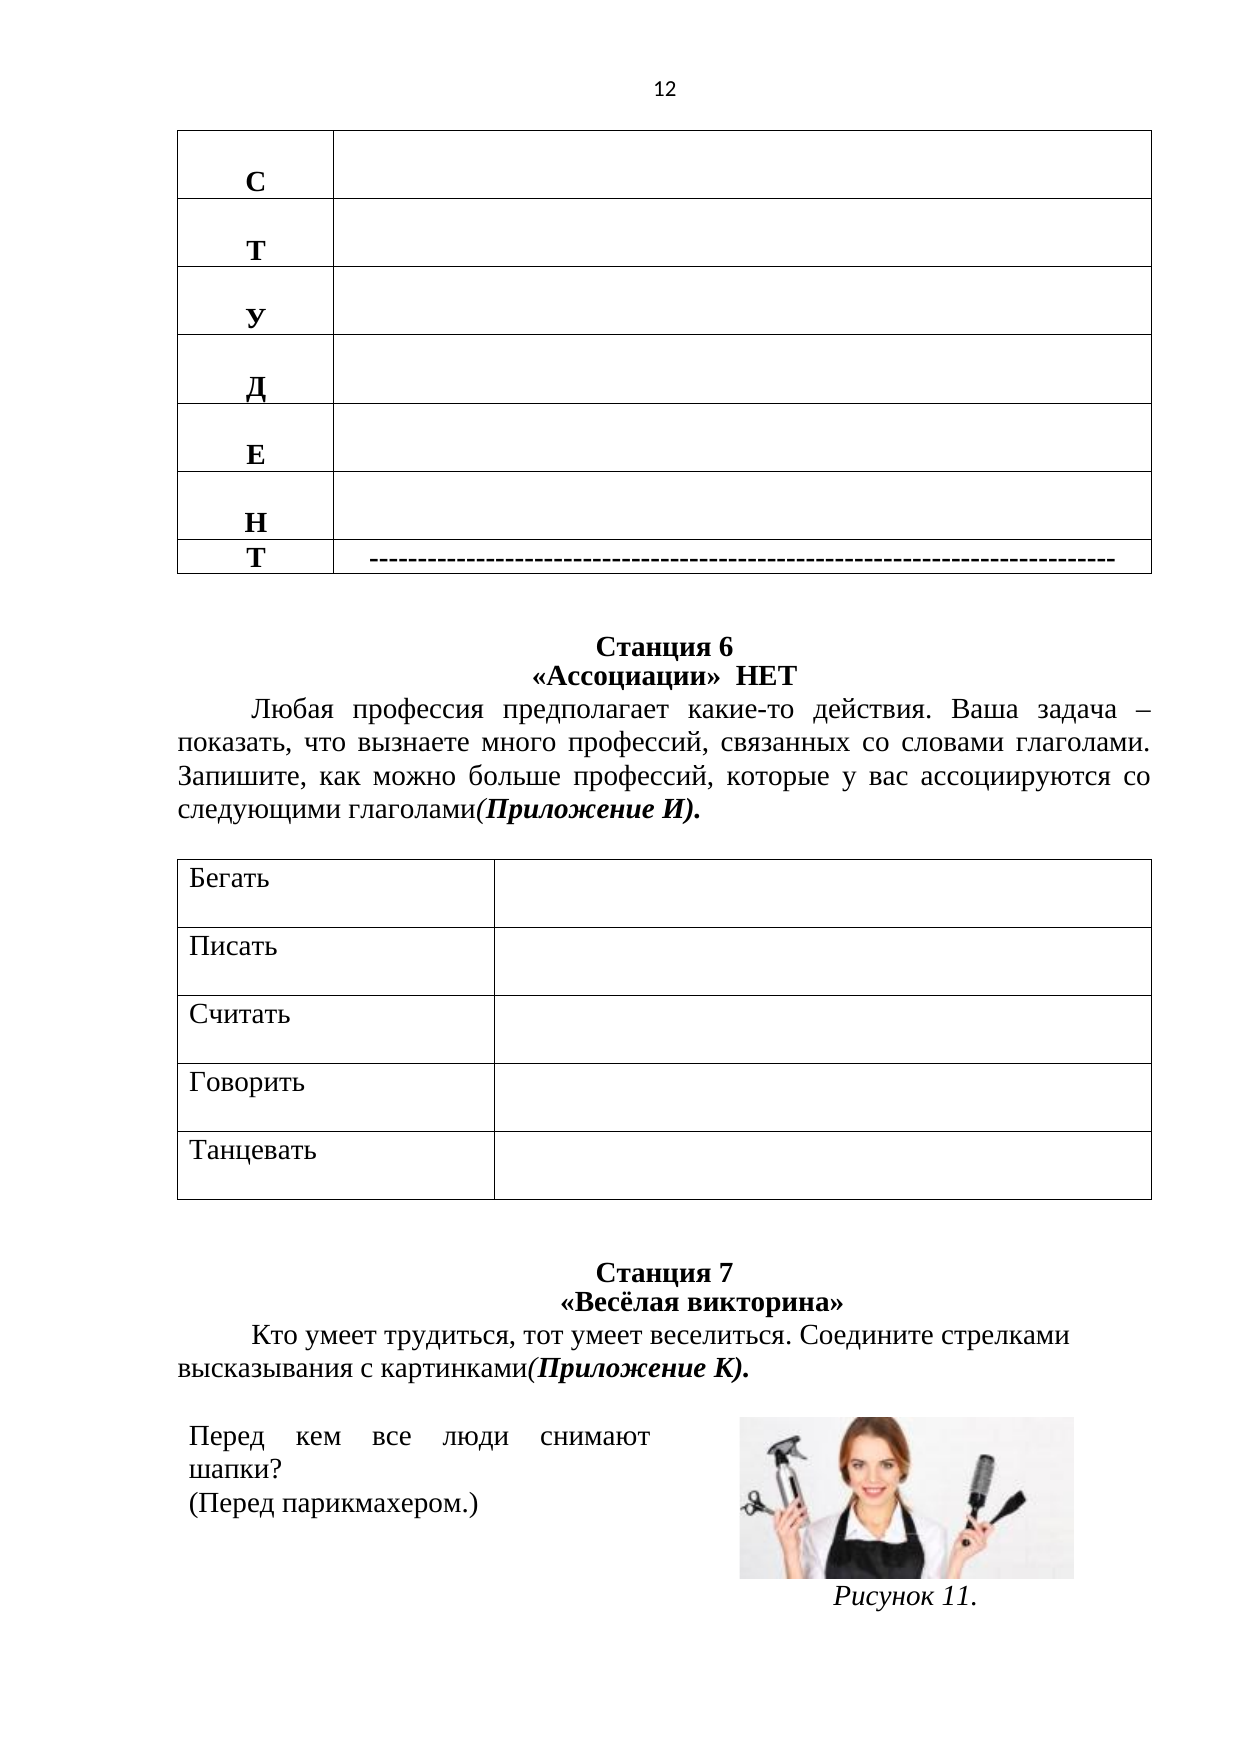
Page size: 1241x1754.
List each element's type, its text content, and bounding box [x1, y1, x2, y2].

text «Ассоциации» НЕТ [177, 662, 1152, 691]
text Кто умеет трудиться, тот умеет веселиться. Соедините стрелками высказывания с картинками(Приложение К). [177, 1317, 1152, 1384]
text Любая профессия предполагает какие-то действия. Ваша задача – показать, что вызнаете много профессий, связанных со словами глаголами. Запишите, как можно больше профессий, которые у вас ассоциируются со следующими глаголами(Приложение И). [177, 691, 1152, 825]
table_cell [334, 199, 1151, 266]
table_cell Е [178, 404, 333, 471]
table_cell Т [178, 540, 333, 573]
table_cell Считать [178, 996, 494, 1063]
table_cell ----------------------------------------------------------------------------- [334, 540, 1151, 573]
table_header Бегать [178, 860, 494, 927]
table_cell [495, 1132, 1151, 1199]
table_cell Д [178, 335, 333, 402]
table_cell [334, 267, 1151, 334]
table_cell [495, 996, 1151, 1063]
picture [739, 1417, 1074, 1579]
table_cell Говорить [178, 1064, 494, 1131]
table_header [495, 860, 1151, 927]
table_cell У [178, 267, 333, 334]
text Станция 6 [177, 633, 1152, 662]
table_header С [178, 131, 333, 198]
table_header Перед кем все люди снимают шапки? (Перед парикмахером.) [177, 1418, 662, 1612]
table_cell [495, 1064, 1151, 1131]
table_cell [334, 335, 1151, 402]
table_cell [334, 404, 1151, 471]
table_cell Писать [178, 928, 494, 995]
table_cell [334, 472, 1151, 539]
table_header [334, 131, 1151, 198]
table_header Рисунок 11. [662, 1418, 1152, 1612]
table_cell Н [178, 472, 333, 539]
table_cell [495, 928, 1151, 995]
text Станция 7 [177, 1259, 1152, 1288]
table_cell Т [178, 199, 333, 266]
table_cell Танцевать [178, 1132, 494, 1199]
text «Весёлая викторина» [252, 1288, 1152, 1317]
